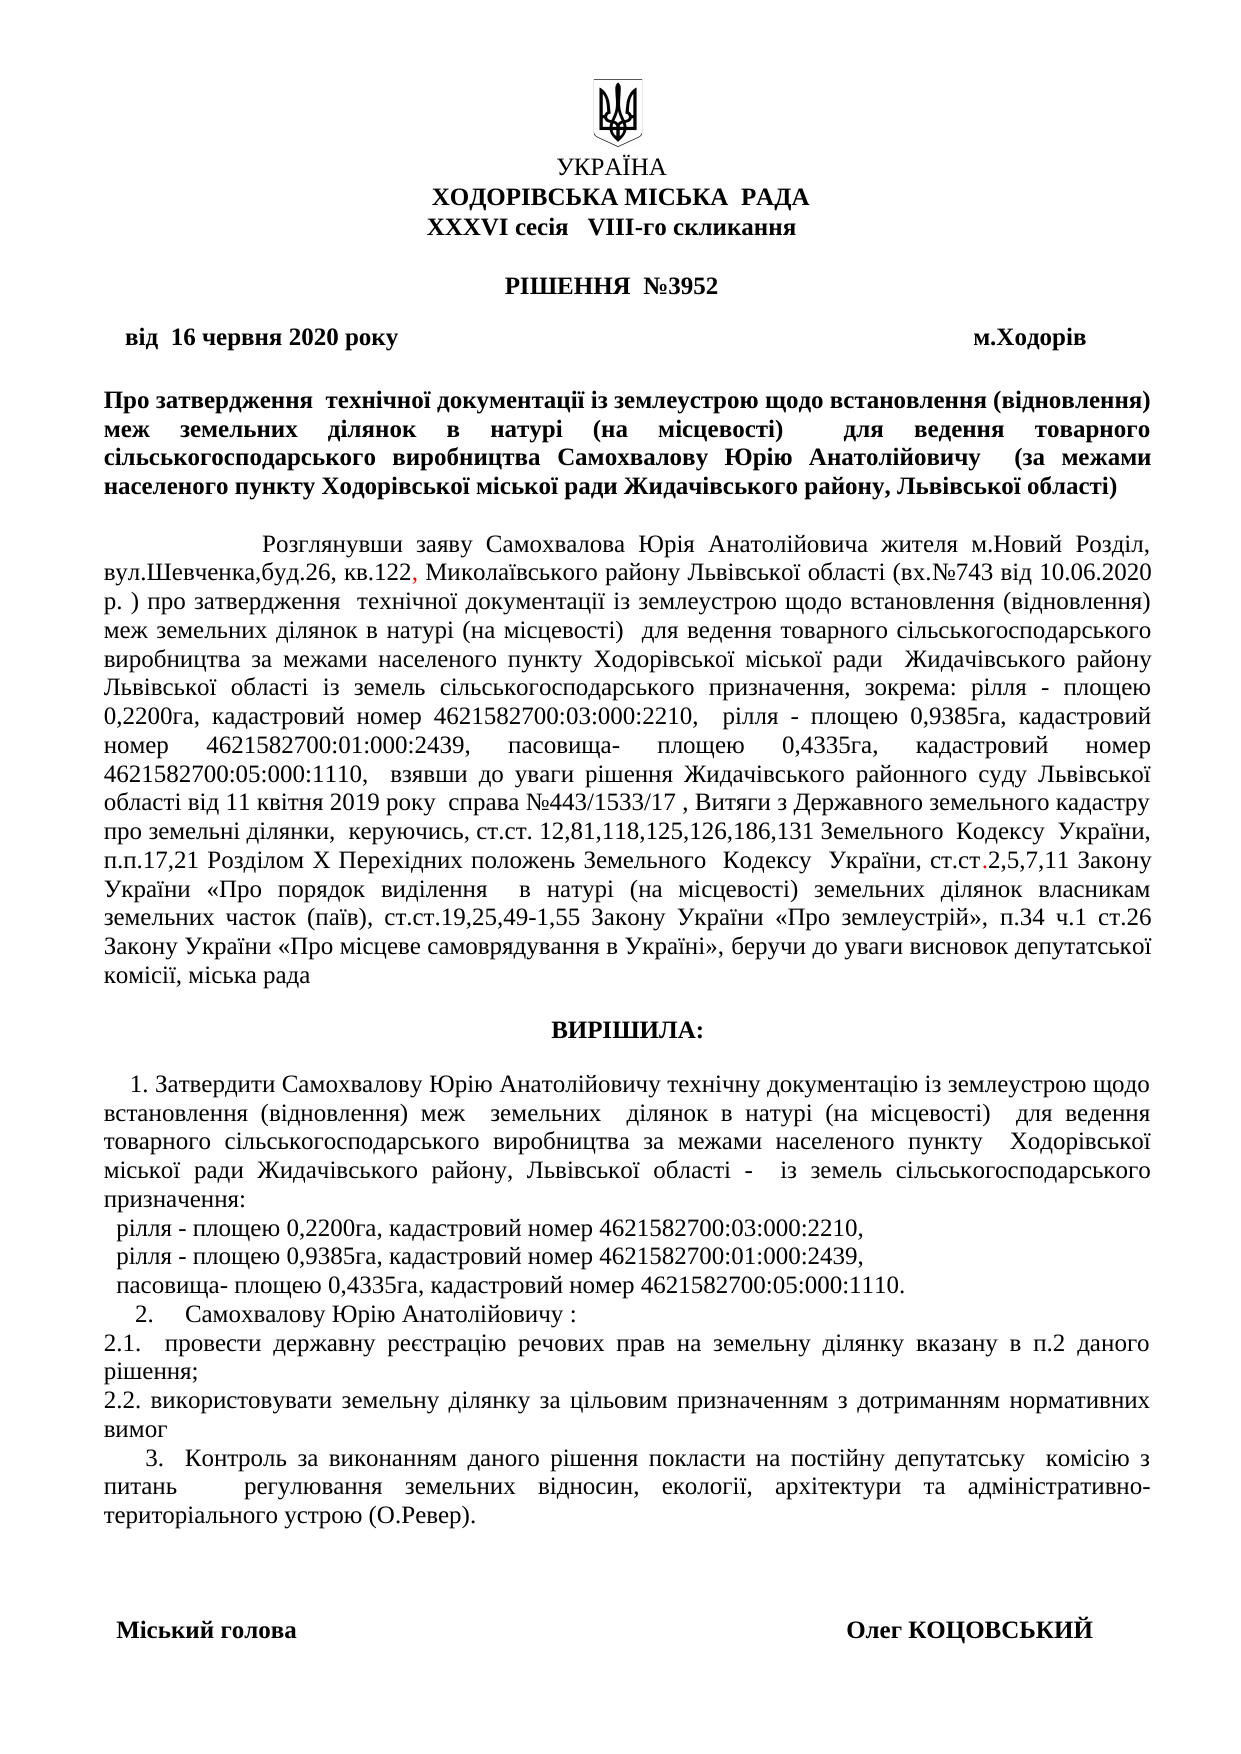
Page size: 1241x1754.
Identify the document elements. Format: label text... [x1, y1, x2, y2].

text 3. Контроль за виконанням даного рішення покласти на постійну депутатську комісію з питань регулювання земельних відносин, екології, архітектури та адміністративно-територіального устрою (О.Ревер). [103, 1443, 1152, 1529]
text 1. Затвердити Самохвалову Юрію Анатолійовичу технічну документацію із землеустрою щодо встановлення (відновлення) меж земельних ділянок в натурі (на місцевості) для ведення товарного сільськогосподарського виробництва за межами населеного пункту Ходорівської міської ради Жидачівського району, Львівської області - із земель сільськогосподарського призначення: [103, 1069, 1152, 1213]
text 2.2. використовувати земельну ділянку за цільовим призначенням з дотриманням нормативних вимог [103, 1385, 1152, 1443]
table_header УКРАЇНА ХОДОРІВСЬКА МІСЬКА РАДА XXXVI сесія VIII-го скликання РІШЕННЯ №3952 [114, 30, 1109, 322]
picture [593, 79, 643, 147]
text Про затвердження технічної документації із землеустрою щодо встановлення (відновлення) меж земельних ділянок в натурі (на місцевості) для ведення товарного сільськогосподарського виробництва Самохвалову Юрію Анатолійовичу (за межами населеного пункту Ходорівської міської ради Жидачівського району, Львівської області) [103, 385, 1152, 500]
table_cell від 16 червня 2020 року м.Ходорів [114, 322, 1109, 385]
text Міський голова Олег КОЦОВСЬКИЙ [103, 1615, 1152, 1644]
text 2. Самохвалову Юрію Анатолійовичу : [103, 1299, 1152, 1328]
text рілля - площею 0,9385га, кадастровий номер 4621582700:01:000:2439, [103, 1241, 1152, 1270]
text 2.1. провести державну реєстрацію речових прав на земельну ділянку вказану в п.2 даного рішення; [103, 1328, 1152, 1385]
text рілля - площею 0,2200га, кадастровий номер 4621582700:03:000:2210, [103, 1213, 1152, 1241]
text Розглянувши заяву Самохвалова Юрія Анатолійовича жителя м.Новий Розділ, вул.Шевченка,буд.26, кв.122, Миколаївського району Львівської області (вх.№743 від 10.06.2020 р. ) про затвердження технічної документації із землеустрою щодо встановлення (відновлення) меж земельних ділянок в натурі (на місцевості) для ведення товарного сільськогосподарського виробництва за межами населеного пункту Ходорівської міської ради Жидачівського району Львівської області із земель сільськогосподарського призначення, зокрема: рілля - площею 0,2200га, кадастровий номер 4621582700:03:000:2210, рілля - площею 0,9385га, кадастровий номер 4621582700:01:000:2439, пасовища- площею 0,4335га, кадастровий номер 4621582700:05:000:1110, взявши до уваги рішення Жидачівського районного суду Львівської області від 11 квітня 2019 року справа №443/1533/17 , Витяги з Державного земельного кадастру про земельні ділянки, керуючись, ст.ст. 12,81,118,125,126,186,131 Земельного Кодексу України, п.п.17,21 Розділом Х Перехідних положень Земельного Кодексу України, ст.ст.2,5,7,11 Закону України «Про порядок виділення в натурі (на місцевості) земельних ділянок власникам земельних часток (паїв), ст.ст.19,25,49-1,55 Закону України «Про землеустрій», п.34 ч.1 ст.26 Закону України «Про місцеве самоврядування в Україні», беручи до уваги висновок депутатської комісії, міська рада [103, 529, 1152, 989]
text ВИРІШИЛА: [103, 1015, 1152, 1044]
text пасовища- площею 0,4335га, кадастровий номер 4621582700:05:000:1110. [103, 1270, 1152, 1299]
